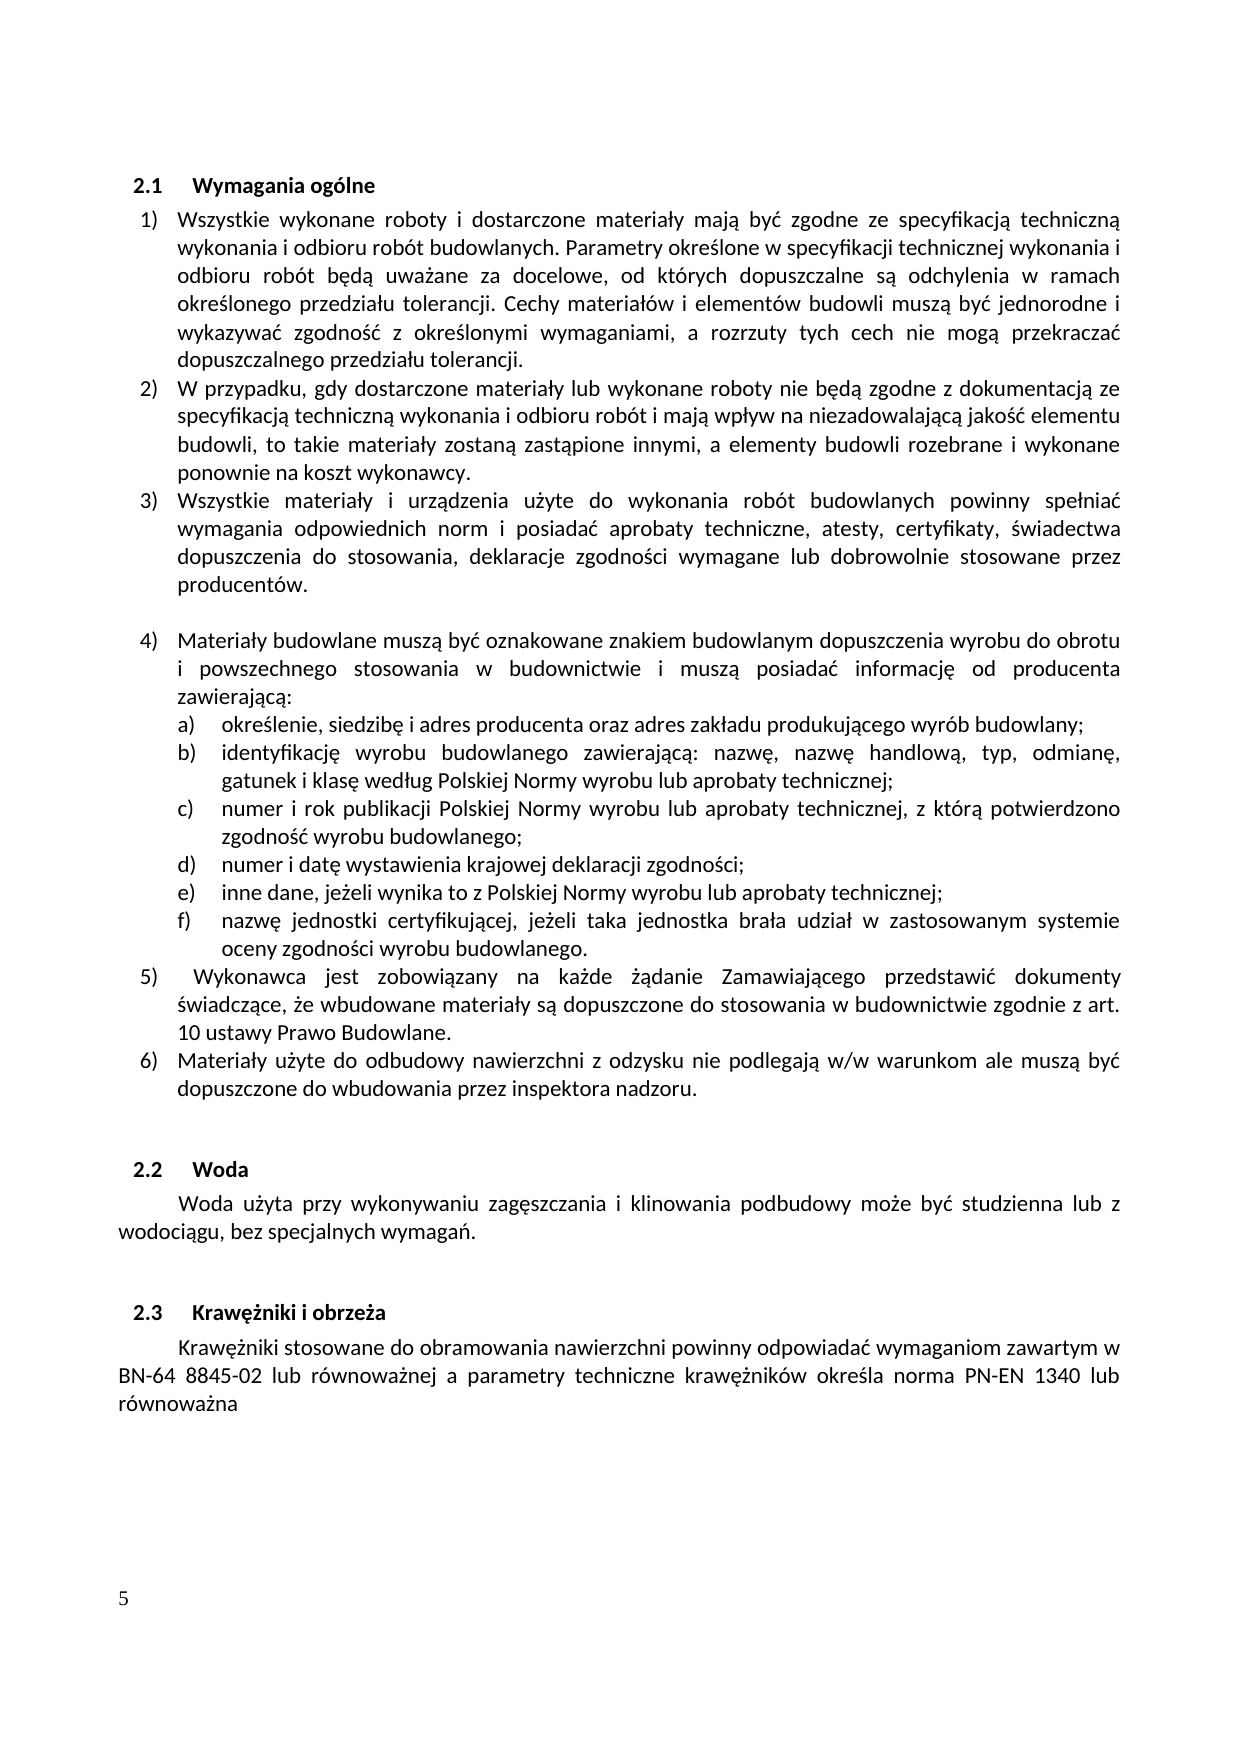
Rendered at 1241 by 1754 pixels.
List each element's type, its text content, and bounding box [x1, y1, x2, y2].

list Materiały budowlane muszą być oznakowane znakiem budowlanym dopuszczenia wyrobu do obrotu i powszechnego stosowania w budownictwie i muszą posiadać informację od producenta zawierającą: [139, 626, 1122, 710]
list numer i rok publikacji Polskiej Normy wyrobu lub aprobaty technicznej, z którą potwierdzono zgodność wyrobu budowlanego; [177, 794, 1122, 850]
list Woda [133, 1155, 1122, 1183]
list Wymagania ogólne [133, 171, 1122, 199]
list W przypadku, gdy dostarczone materiały lub wykonane roboty nie będą zgodne z dokumentacją ze specyfikacją techniczną wykonania i odbioru robót i mają wpływ na niezadowalającą jakość elementu budowli, to takie materiały zostaną zastąpione innymi, a elementy budowli rozebrane i wykonane ponownie na koszt wykonawcy. [139, 374, 1122, 486]
text Woda użyta przy wykonywaniu zagęszczania i klinowania podbudowy może być studzienna lub z wodociągu, bez specjalnych wymagań. [118, 1189, 1122, 1246]
list Krawężniki i obrzeża [133, 1298, 1122, 1327]
list Wszystkie wykonane roboty i dostarczone materiały mają być zgodne ze specyfikacją techniczną wykonania i odbioru robót budowlanych. Parametry określone w specyfikacji technicznej wykonania i odbioru robót będą uważane za docelowe, od których dopuszczalne są odchylenia w ramach określonego przedziału tolerancji. Cechy materiałów i elementów budowli muszą być jednorodne i wykazywać zgodność z określonymi wymaganiami, a rozrzuty tych cech nie mogą przekraczać dopuszczalnego przedziału tolerancji. [139, 206, 1122, 374]
list Materiały użyte do odbudowy nawierzchni z odzysku nie podlegają w/w warunkom ale muszą być dopuszczone do wbudowania przez inspektora nadzoru. [139, 1046, 1122, 1102]
list Wszystkie materiały i urządzenia użyte do wykonania robót budowlanych powinny spełniać wymagania odpowiednich norm i posiadać aprobaty techniczne, atesty, certyfikaty, świadectwa dopuszczenia do stosowania, deklaracje zgodności wymagane lub dobrowolnie stosowane przez producentów. [139, 486, 1122, 598]
list określenie, siedzibę i adres producenta oraz adres zakładu produkującego wyrób budowlany; [177, 710, 1122, 738]
list nazwę jednostki certyfikującej, jeżeli taka jednostka brała udział w zastosowanym systemie oceny zgodności wyrobu budowlanego. [177, 906, 1122, 962]
text Krawężniki stosowane do obramowania nawierzchni powinny odpowiadać wymaganiom zawartym w BN-64 8845-02 lub równoważnej a parametry techniczne krawężników określa norma PN-EN 1340 lub równoważna [118, 1333, 1122, 1417]
list numer i datę wystawienia krajowej deklaracji zgodności; [177, 850, 1122, 878]
list Wykonawca jest zobowiązany na każde żądanie Zamawiającego przedstawić dokumenty świadczące, że wbudowane materiały są dopuszczone do stosowania w budownictwie zgodnie z art. 10 ustawy Prawo Budowlane. [139, 962, 1122, 1046]
list identyfikację wyrobu budowlanego zawierającą: nazwę, nazwę handlową, typ, odmianę, gatunek i klasę według Polskiej Normy wyrobu lub aprobaty technicznej; [177, 738, 1122, 794]
list inne dane, jeżeli wynika to z Polskiej Normy wyrobu lub aprobaty technicznej; [177, 878, 1122, 906]
